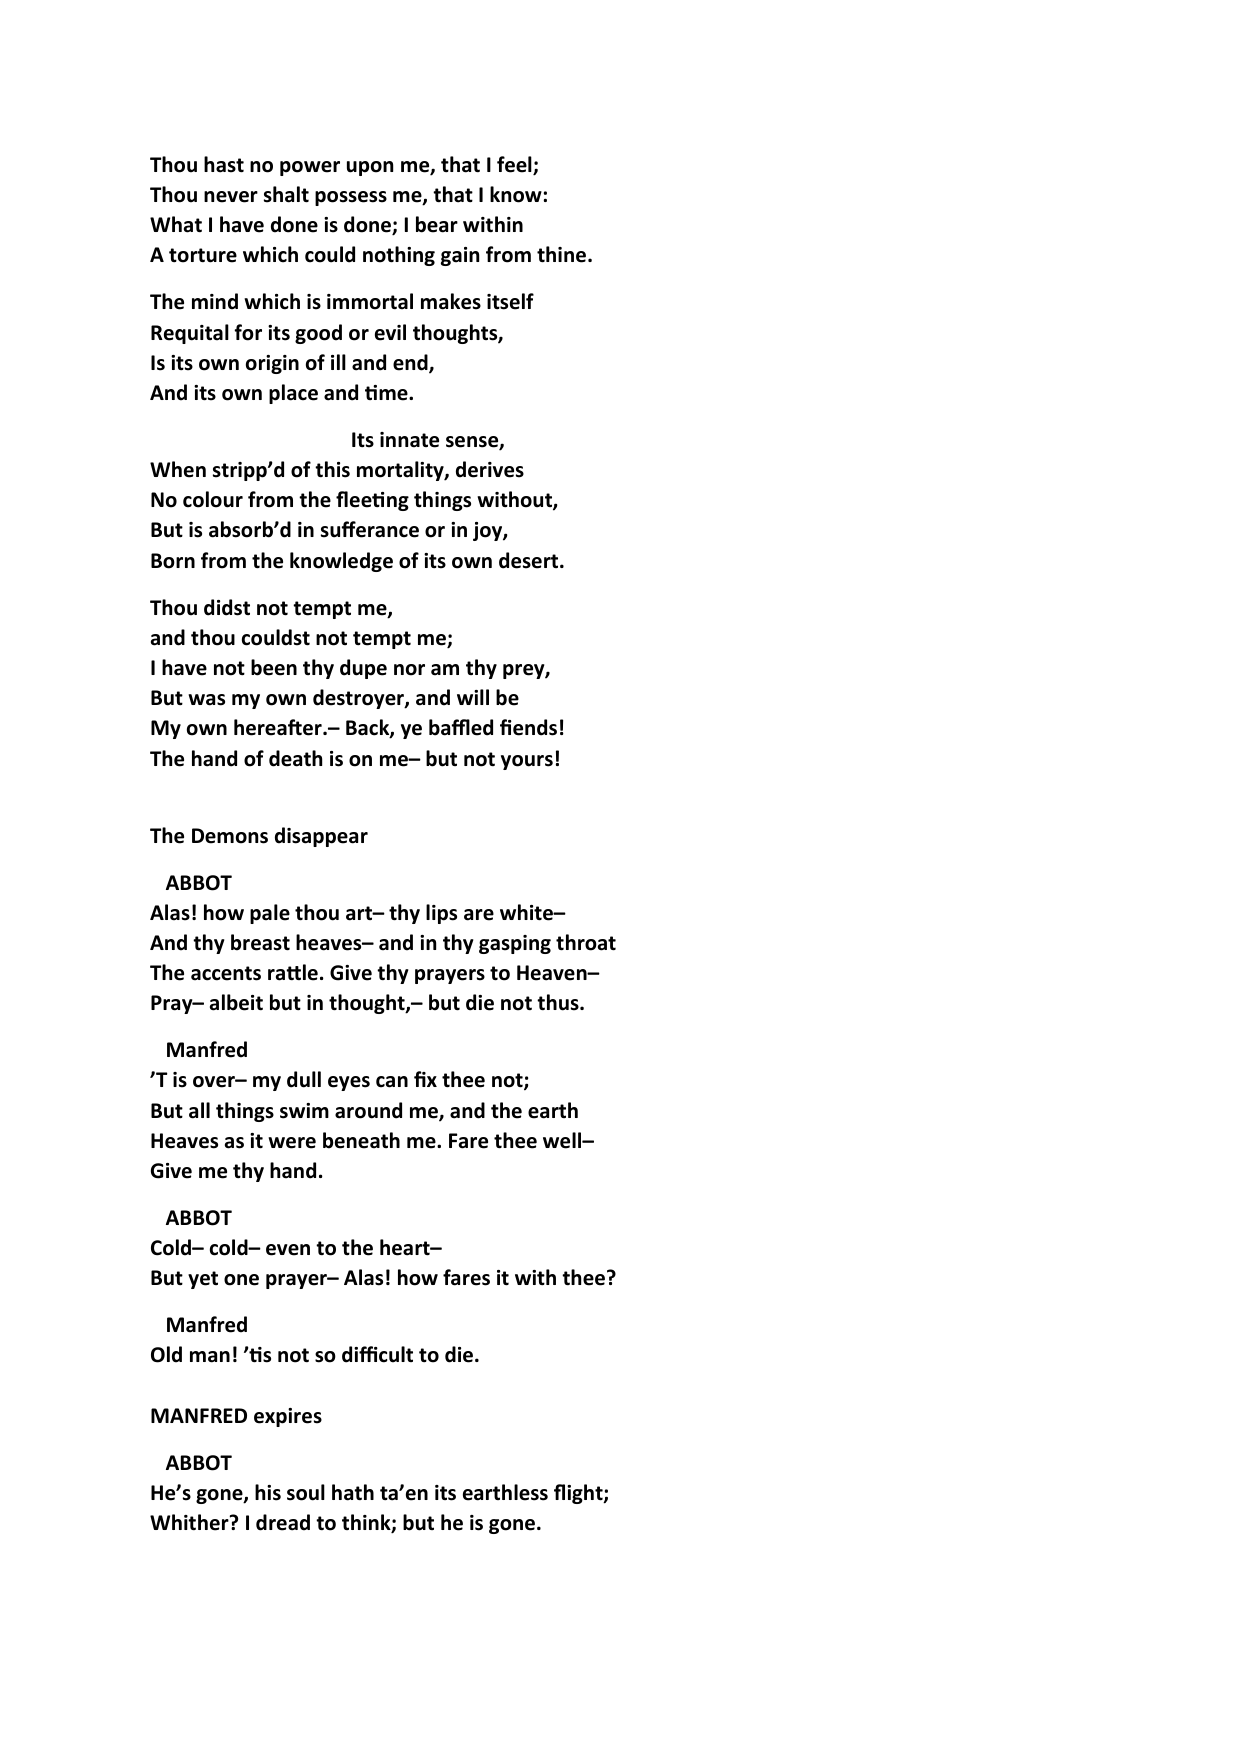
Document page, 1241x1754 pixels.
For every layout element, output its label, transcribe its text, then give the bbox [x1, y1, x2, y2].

text Its innate sense, When stripp’d of this mortality, derives No colour from the fleeting things without, But is absorb’d in sufferance or in joy, Born from the knowledge of its own desert. [150, 425, 1090, 574]
text ABBOT Cold– cold– even to the heart– But yet one prayer– Alas! how fares it with thee? [150, 1203, 1090, 1292]
text ABBOT Alas! how pale thou art– thy lips are white– And thy breast heaves– and in thy gasping throat The accents rattle. Give thy prayers to Heaven– Pray– albeit but in thought,– but die not thus. [150, 868, 1090, 1017]
text Manfred Old man! ’tis not so difficult to die. MANFRED expires [150, 1310, 1090, 1429]
text ABBOT He’s gone, his soul hath ta’en its earthless flight; Whither? I dread to think; but he is gone. [150, 1448, 1090, 1536]
text The mind which is immortal makes itself Requital for its good or evil thoughts, Is its own origin of ill and end, And its own place and time. [150, 287, 1090, 406]
text The Demons disappear [150, 791, 1090, 849]
text Thou didst not tempt me, and thou couldst not tempt me; I have not been thy dupe nor am thy prey, But was my own destroyer, and will be My own hereafter.– Back, ye baffled fiends! The hand of death is on me– but not yours! [150, 593, 1090, 772]
text Manfred ’T is over– my dull eyes can fix thee not; But all things swim around me, and the earth Heaves as it were beneath me. Fare thee well– Give me thy hand. [150, 1035, 1090, 1184]
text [150, 150, 1090, 269]
